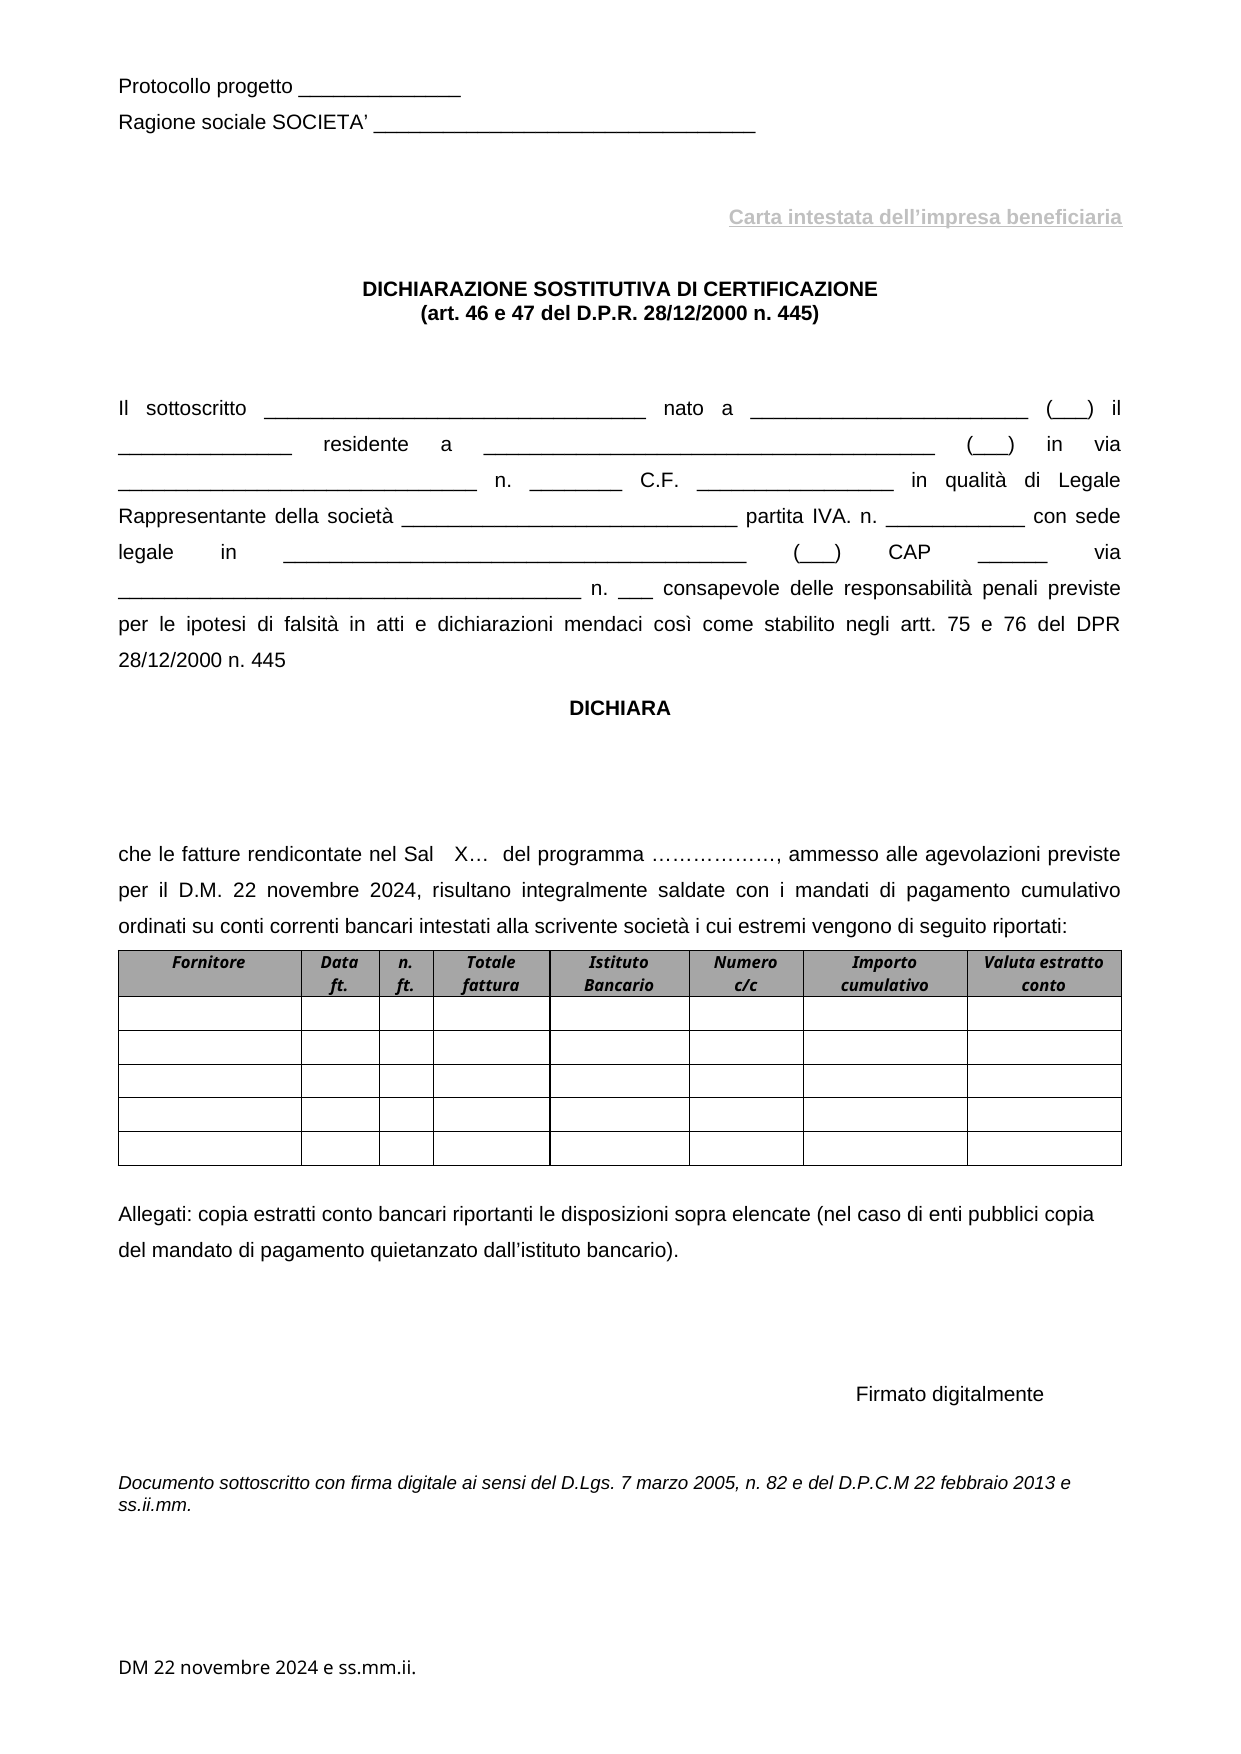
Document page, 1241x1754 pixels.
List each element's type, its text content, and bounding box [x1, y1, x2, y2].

text DICHIARA [118, 696, 1122, 720]
table_cell [551, 1065, 689, 1097]
table_header Importo cumulativo [804, 951, 967, 996]
table_cell [302, 1031, 379, 1063]
table_header Istituto Bancario [551, 951, 689, 996]
table_cell [551, 1031, 689, 1063]
table_cell [968, 1098, 1121, 1131]
table_cell [434, 1031, 549, 1063]
text DICHIARAZIONE SOSTITUTIVA DI CERTIFICAZIONE [118, 276, 1122, 300]
text Allegati: copia estratti conto bancari riportanti le disposizioni sopra elencate (nel caso di enti pubblici copia del mandato di pagamento quietanzato dall’istituto bancario). [118, 1201, 1122, 1261]
table_cell [434, 1065, 549, 1097]
table_cell [804, 1065, 967, 1097]
table_cell [302, 997, 379, 1030]
table_header n. ft. [380, 951, 433, 996]
table_cell [119, 997, 301, 1030]
table_cell [119, 1098, 301, 1131]
table_cell [804, 1031, 967, 1063]
table_cell [434, 1132, 549, 1164]
table_cell [690, 1132, 803, 1164]
table_cell [119, 1031, 301, 1063]
table_cell [302, 1065, 379, 1097]
text (art. 46 e 47 del D.P.R. 28/12/2000 n. 445) [118, 300, 1122, 324]
table_cell [551, 1098, 689, 1131]
table_cell [380, 1065, 433, 1097]
table_header Numero c/c [690, 951, 803, 996]
table_cell [804, 997, 967, 1030]
text Documento sottoscritto con firma digitale ai sensi del D.Lgs. 7 marzo 2005, n. 82 e del D.P.C.M 22 febbraio 2013 e ss.ii.mm. [118, 1472, 1122, 1515]
table_cell [380, 997, 433, 1030]
table_cell [804, 1132, 967, 1164]
table_cell [380, 1031, 433, 1063]
table_cell [690, 997, 803, 1030]
table_cell [968, 997, 1121, 1030]
table_cell [804, 1098, 967, 1131]
table_cell [690, 1031, 803, 1063]
table_header Valuta estratto conto [968, 951, 1121, 996]
text Firmato digitalmente [118, 1382, 1122, 1406]
table_header Fornitore [119, 951, 301, 996]
table_cell [380, 1098, 433, 1131]
table_cell [434, 1098, 549, 1131]
table_cell [968, 1065, 1121, 1097]
table_header Totale fattura [434, 951, 549, 996]
table_cell [968, 1132, 1121, 1164]
table_cell [434, 997, 549, 1030]
table_cell [119, 1065, 301, 1097]
table_cell [968, 1031, 1121, 1063]
table_cell [302, 1132, 379, 1164]
table_cell [551, 997, 689, 1030]
table_cell [380, 1132, 433, 1164]
text Carta intestata dell’impresa beneficiaria [118, 204, 1122, 228]
table_header Data ft. [302, 951, 379, 996]
table_cell [119, 1132, 301, 1164]
table_cell [690, 1098, 803, 1131]
table_cell [302, 1098, 379, 1131]
list che le fatture rendicontate nel Sal X… del programma ………………, ammesso alle agevolazioni previste per il D.M. 22 novembre 2024, risultano integralmente saldate con i mandati di pagamento cumulativo ordinati su conti correnti bancari intestati alla scrivente società i cui estremi vengono di seguito riportati: [118, 842, 1122, 938]
table_cell [551, 1132, 689, 1164]
table_cell [690, 1065, 803, 1097]
text Il sottoscritto _________________________________ nato a ________________________ (___) il _______________ residente a _______________________________________ (___) in via _______________________________ n. ________ C.F. _________________ in qualità di Legale Rappresentante della società _____________________________ partita IVA. n. ____________ con sede legale in ________________________________________ (___) CAP ______ via ________________________________________ n. ___ consapevole delle responsabilità penali previste per le ipotesi di falsità in atti e dichiarazioni mendaci così come stabilito negli artt. 75 e 76 del DPR 28/12/2000 n. 445 [118, 396, 1122, 672]
